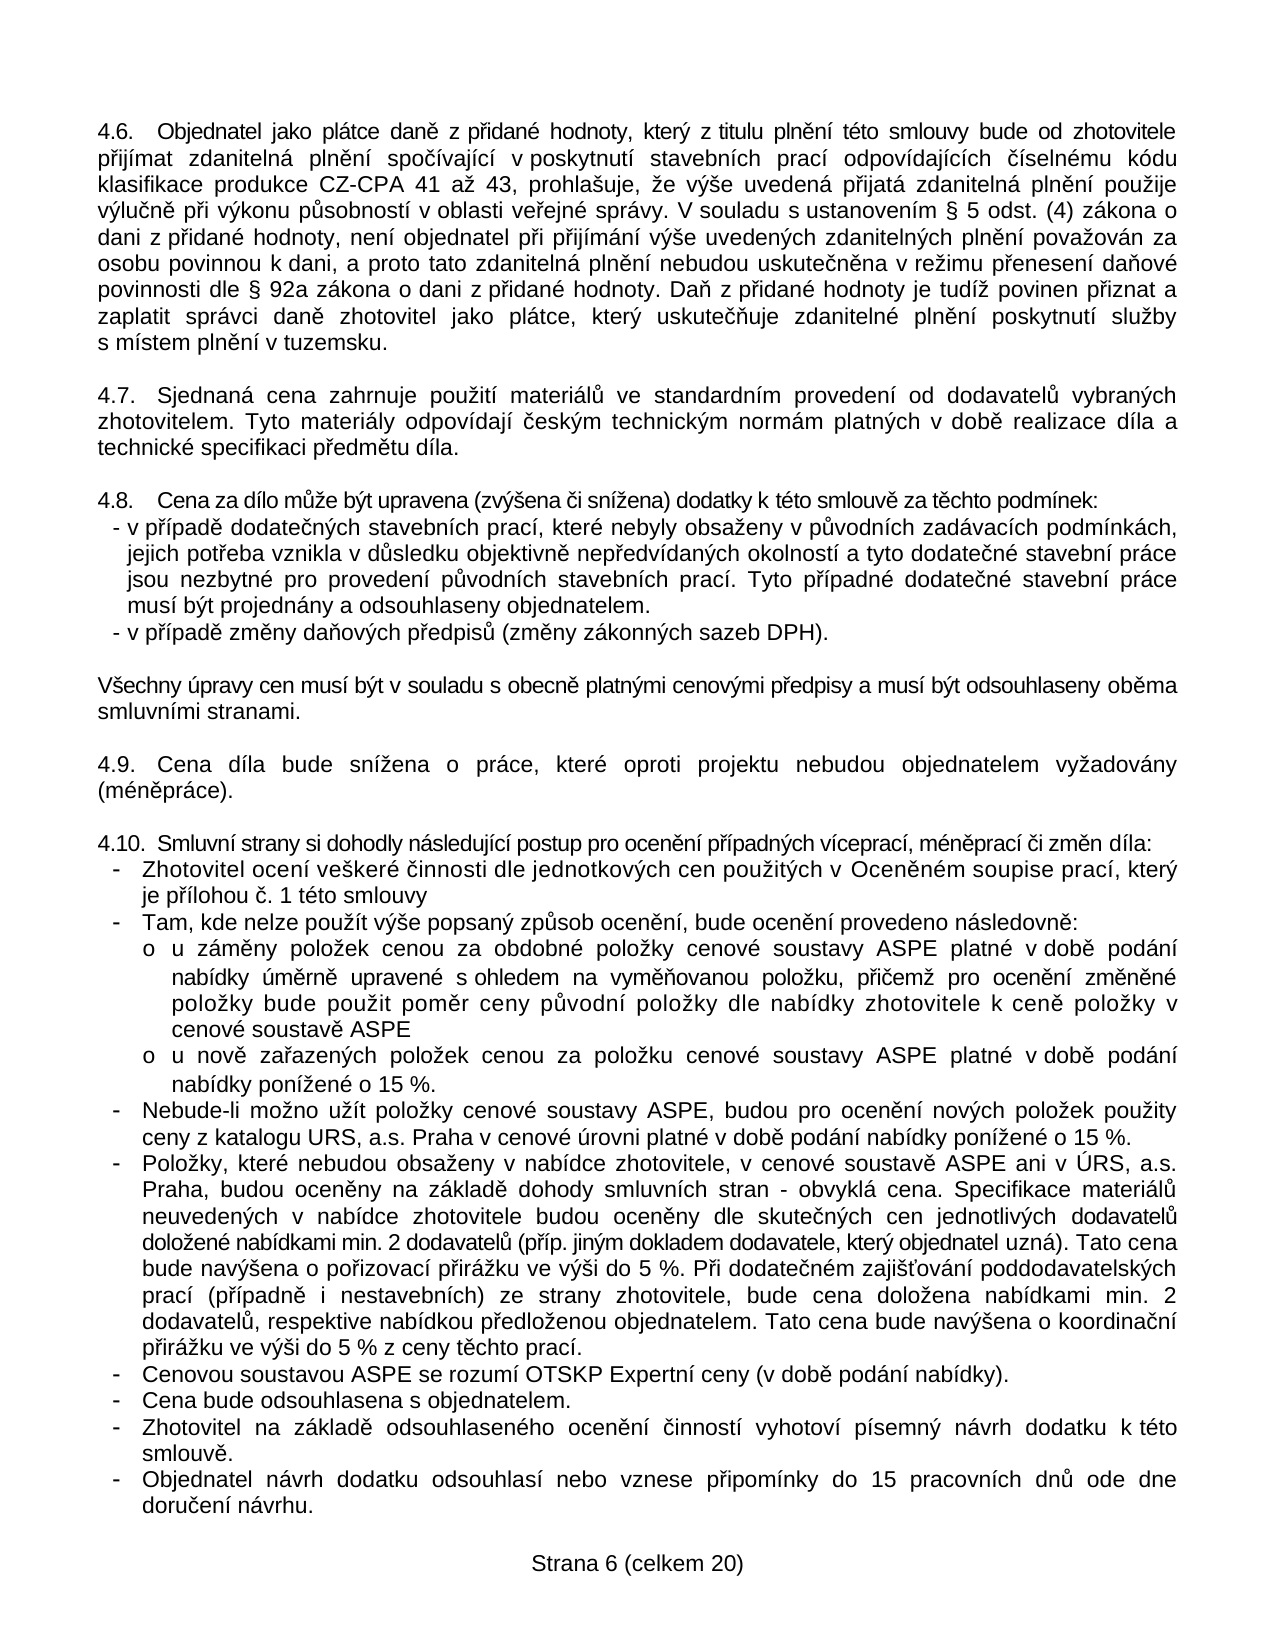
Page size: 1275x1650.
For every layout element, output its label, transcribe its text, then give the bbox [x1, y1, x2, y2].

list Cena díla bude snížena o práce, které oproti projektu nebudou objednatelem vyžadovány (méněpráce). [97, 751, 1177, 803]
list Sjednaná cena zahrnuje použití materiálů ve standardním provedení od dodavatelů vybraných zhotovitelem. Tyto materiály odpovídají českým technickým normám platných v době realizace díla a technické specifikaci předmětu díla. [97, 382, 1177, 461]
list Nebude-li možno užít položky cenové soustavy ASPE, budou pro ocenění nových položek použity ceny z katalogu URS, a.s. Praha v cenové úrovni platné v době podání nabídky ponížené o 15 %. [112, 1097, 1177, 1150]
list Cena bude odsouhlasena s objednatelem. [112, 1387, 1177, 1413]
list Položky, které nebudou obsaženy v nabídce zhotovitele, v cenové soustavě ASPE ani v ÚRS, a.s. Praha, budou oceněny na základě dohody smluvních stran - obvyklá cena. Specifikace materiálů neuvedených v nabídce zhotovitele budou oceněny dle skutečných cen jednotlivých dodavatelů doložené nabídkami min. 2 dodavatelů (příp. jiným dokladem dodavatele, který objednatel uzná). Tato cena bude navýšena o pořizovací přirážku ve výši do 5 %. Při dodatečném zajišťování poddodavatelských prací (případně i nestavebních) ze strany zhotovitele, bude cena doložena nabídkami min. 2 dodavatelů, respektive nabídkou předloženou objednatelem. Tato cena bude navýšena o koordinační přirážku ve výši do 5 % z ceny těchto prací. [112, 1150, 1177, 1361]
list Objednatel jako plátce daně z přidané hodnoty, který z titulu plnění této smlouvy bude od zhotovitele přijímat zdanitelná plnění spočívající v poskytnutí stavebních prací odpovídajících číselnému kódu klasifikace produkce CZ-CPA 41 až 43, prohlašuje, že výše uvedená přijatá zdanitelná plnění použije výlučně při výkonu působností v oblasti veřejné správy. V souladu s ustanovením § 5 odst. (4) zákona o dani z přidané hodnoty, není objednatel při přijímání výše uvedených zdanitelných plnění považován za osobu povinnou k dani, a proto tato zdanitelná plnění nebudou uskutečněna v režimu přenesení daňové povinnosti dle § 92a zákona o dani z přidané hodnoty. Daň z přidané hodnoty je tudíž povinen přiznat a zaplatit správci daně zhotovitel jako plátce, který uskutečňuje zdanitelné plnění poskytnutí služby s místem plnění v tuzemsku. [97, 118, 1177, 355]
list Cena za dílo může být upravena (zvýšena či snížena) dodatky k této smlouvě za těchto podmínek: [97, 487, 1177, 513]
list u záměny položek cenou za obdobné položky cenové soustavy ASPE platné v době podání nabídky úměrně upravené s ohledem na vyměňovanou položku, přičemž pro ocenění změněné položky bude použit poměr ceny původní položky dle nabídky zhotovitele k ceně položky v cenové soustavě ASPE [142, 935, 1177, 1042]
list Zhotovitel ocení veškeré činnosti dle jednotkových cen použitých v Oceněném soupise prací, který je přílohou č. 1 této smlouvy [112, 856, 1177, 909]
list Smluvní strany si dohodly následující postup pro ocenění případných víceprací, méněprací či změn díla: [97, 830, 1177, 856]
list v případě dodatečných stavebních prací, které nebyly obsaženy v původních zadávacích podmínkách, jejich potřeba vznikla v důsledku objektivně nepředvídaných okolností a tyto dodatečné stavební práce jsou nezbytné pro provedení původních stavebních prací. Tyto případné dodatečné stavební práce musí být projednány a odsouhlaseny objednatelem. [112, 513, 1177, 619]
list Zhotovitel na základě odsouhlaseného ocenění činností vyhotoví písemný návrh dodatku k této smlouvě. [112, 1413, 1177, 1466]
text Všechny úpravy cen musí být v souladu s obecně platnými cenovými předpisy a musí být odsouhlaseny oběma smluvními stranami. [97, 672, 1177, 724]
list v případě změny daňových předpisů (změny zákonných sazeb DPH). [112, 619, 1177, 645]
list Objednatel návrh dodatku odsouhlasí nebo vznese připomínky do 15 pracovních dnů ode dne doručení návrhu. [112, 1466, 1177, 1519]
list Cenovou soustavou ASPE se rozumí OTSKP Expertní ceny (v době podání nabídky). [112, 1361, 1177, 1387]
list Tam, kde nelze použít výše popsaný způsob ocenění, bude ocenění provedeno následovně: [112, 909, 1177, 935]
list u nově zařazených položek cenou za položku cenové soustavy ASPE platné v době podání nabídky ponížené o 15 %. [142, 1042, 1177, 1097]
